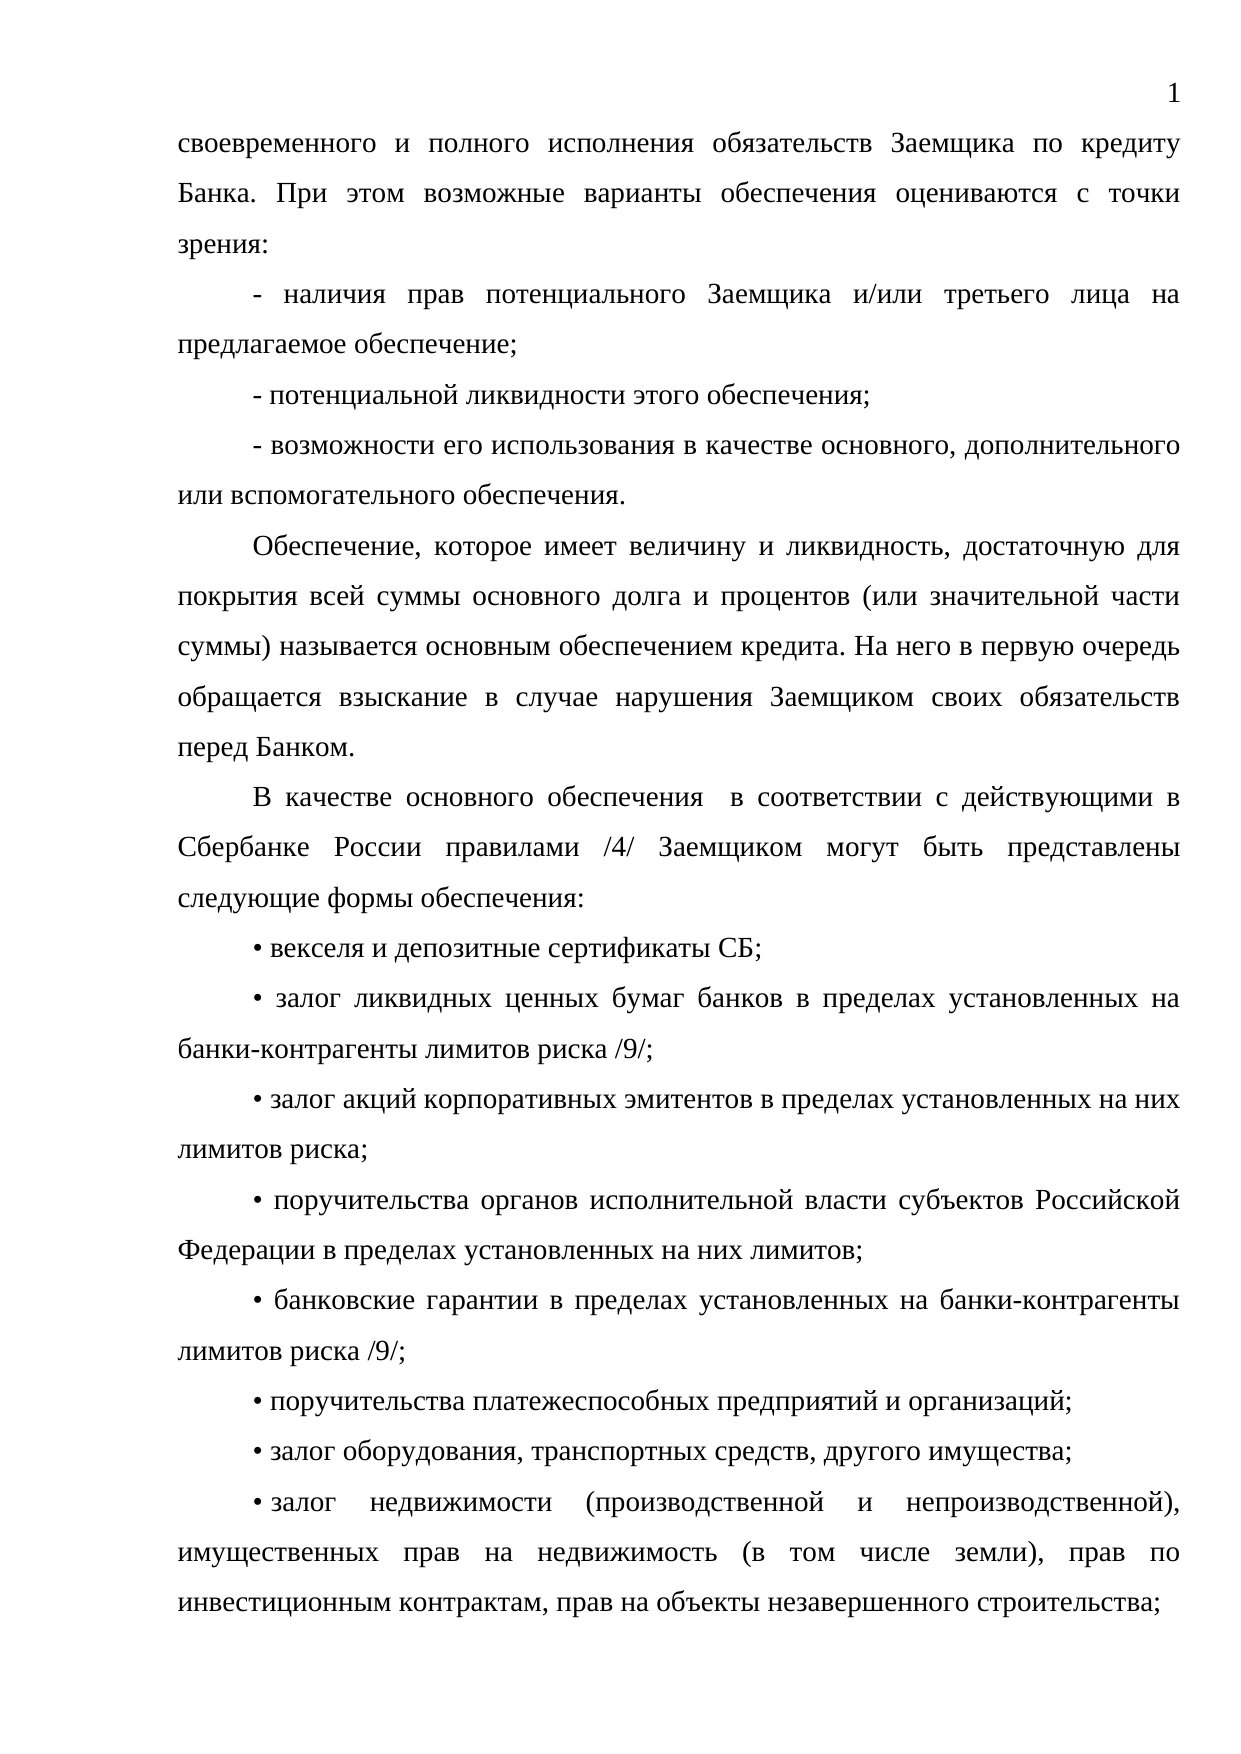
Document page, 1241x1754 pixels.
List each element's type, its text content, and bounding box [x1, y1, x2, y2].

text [177, 125, 1181, 259]
text • залог ликвидных ценных бумаг банков в пределах установленных на банки-контрагенты лимитов риска /9/; [177, 981, 1181, 1064]
text • залог оборудования, транспортных средств, другого имущества; [177, 1433, 1181, 1467]
text • залог недвижимости (производственной и непроизводственной), имущественных прав на недвижимость (в том числе земли), прав по инвестиционным контрактам, прав на объекты незавершенного строительства; [177, 1484, 1181, 1618]
text В качестве основного обеспечения в соответствии с действующими в Сбербанке России правилами /4/ Заемщиком могут быть представлены следующие формы обеспечения: [177, 779, 1181, 913]
text • залог акций корпоративных эмитентов в пределах установленных на них лимитов риска; [177, 1081, 1181, 1165]
text - возможности его использования в качестве основного, дополнительного или вспомогательного обеспечения. [177, 427, 1181, 511]
text • поручительства органов исполнительной власти субъектов Российской Федерации в пределах установленных на них лимитов; [177, 1182, 1181, 1266]
text - наличия прав потенциального Заемщика и/или третьего лица на предлагаемое обеспечение; [177, 276, 1181, 360]
text Обеспечение, которое имеет величину и ликвидность, достаточную для покрытия всей суммы основного долга и процентов (или значительной части суммы) называется основным обеспечением кредита. На него в первую очередь обращается взыскание в случае нарушения Заемщиком своих обязательств перед Банком. [177, 528, 1181, 762]
text • банковские гарантии в пределах установленных на банки-контрагенты лимитов риска /9/; [177, 1282, 1181, 1366]
text • векселя и депозитные сертификаты СБ; [177, 930, 1181, 964]
text • поручительства платежеспособных предприятий и организаций; [177, 1383, 1181, 1417]
text - потенциальной ликвидности этого обеспечения; [177, 377, 1181, 410]
